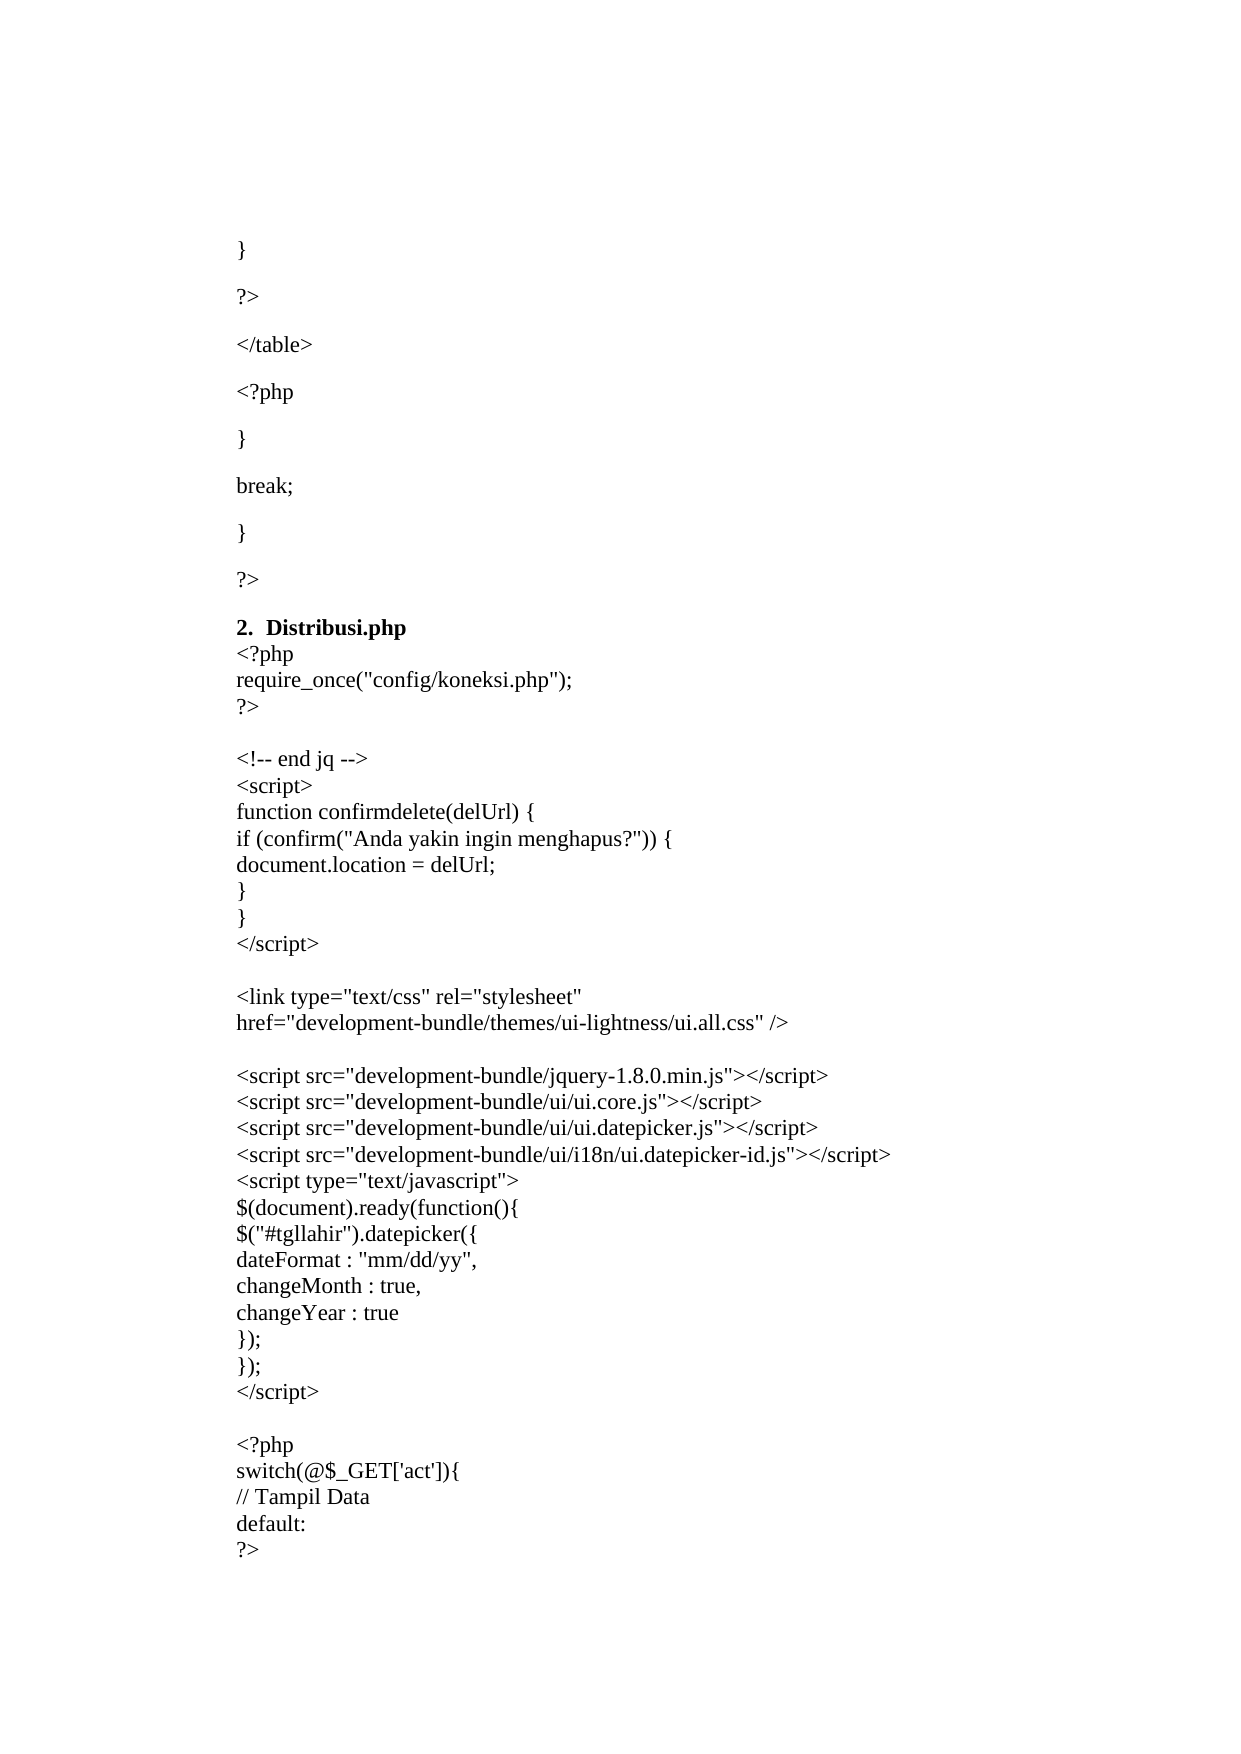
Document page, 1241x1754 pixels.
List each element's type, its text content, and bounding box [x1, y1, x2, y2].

text } [236, 425, 1063, 451]
list dateFormat : "mm/dd/yy", [236, 1246, 1063, 1273]
text break; [236, 472, 1063, 498]
list changeMonth : true, [236, 1273, 1063, 1299]
list <!-- end jq --> [236, 746, 1063, 772]
list $("#tgllahir").datepicker({ [236, 1220, 1063, 1246]
list document.location = delUrl; [236, 851, 1063, 877]
list ?> [236, 693, 1063, 719]
list </script> [236, 930, 1063, 956]
list <link type="text/css" rel="stylesheet" href="development-bundle/themes/ui-lightness/ui.all.css" /> [236, 983, 1063, 1035]
list changeYear : true [236, 1299, 1063, 1325]
text } [236, 519, 1063, 546]
list } [236, 877, 1063, 904]
list <script src="development-bundle/ui/i18n/ui.datepicker-id.js"></script> [236, 1141, 1063, 1167]
text </table> [236, 331, 1063, 357]
list function confirmdelete(delUrl) { [236, 798, 1063, 824]
list switch(@$_GET['act']){ [236, 1457, 1063, 1483]
text ?> [236, 567, 1063, 593]
list <script type="text/javascript"> [236, 1167, 1063, 1193]
list </script> [236, 1378, 1063, 1404]
list <script> [236, 772, 1063, 798]
list <?php [236, 640, 1063, 666]
list $(document).ready(function(){ [236, 1193, 1063, 1220]
list } [236, 904, 1063, 930]
list <script src="development-bundle/ui/ui.datepicker.js"></script> [236, 1114, 1063, 1141]
list if (confirm("Anda yakin ingin menghapus?")) { [236, 824, 1063, 851]
list ?> [236, 1536, 1063, 1562]
text ?> [236, 283, 1063, 310]
list Distribusi.php [236, 614, 1063, 640]
list }); [236, 1325, 1063, 1352]
list <script src="development-bundle/ui/ui.core.js"></script> [236, 1088, 1063, 1114]
list <script src="development-bundle/jquery-1.8.0.min.js"></script> [236, 1062, 1063, 1088]
list <?php [236, 1431, 1063, 1457]
text <?php [236, 378, 1063, 404]
list default: [236, 1510, 1063, 1536]
text } [236, 236, 1063, 263]
list }); [236, 1352, 1063, 1378]
list // Tampil Data [236, 1483, 1063, 1510]
list require_once("config/koneksi.php"); [236, 666, 1063, 693]
